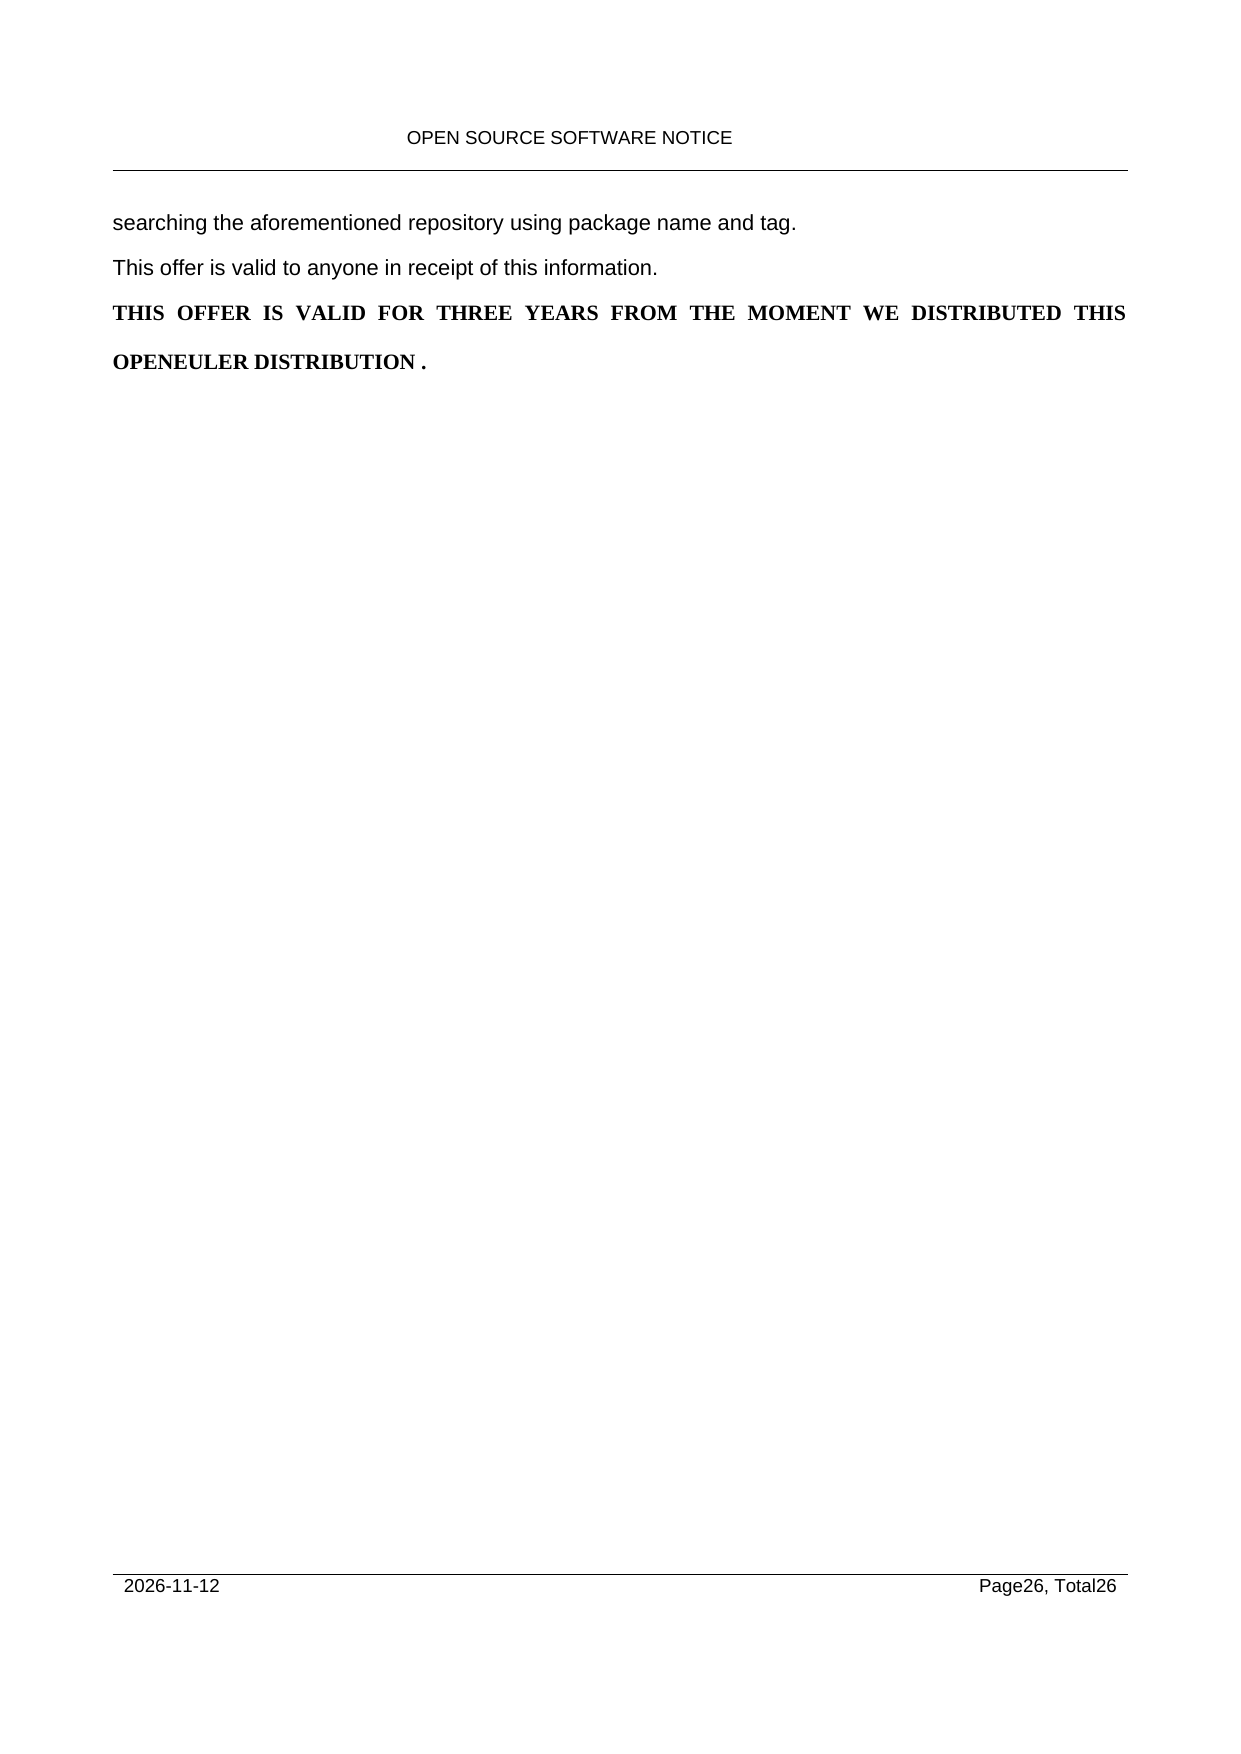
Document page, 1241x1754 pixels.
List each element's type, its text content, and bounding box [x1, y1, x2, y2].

text THIS OFFER IS VALID FOR THREE YEARS FROM THE MOMENT WE DISTRIBUTED THIS OPENEULER DISTRIBUTION . [112, 297, 1128, 378]
text This offer is valid to anyone in receipt of this information. [112, 251, 1128, 284]
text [112, 206, 1128, 239]
